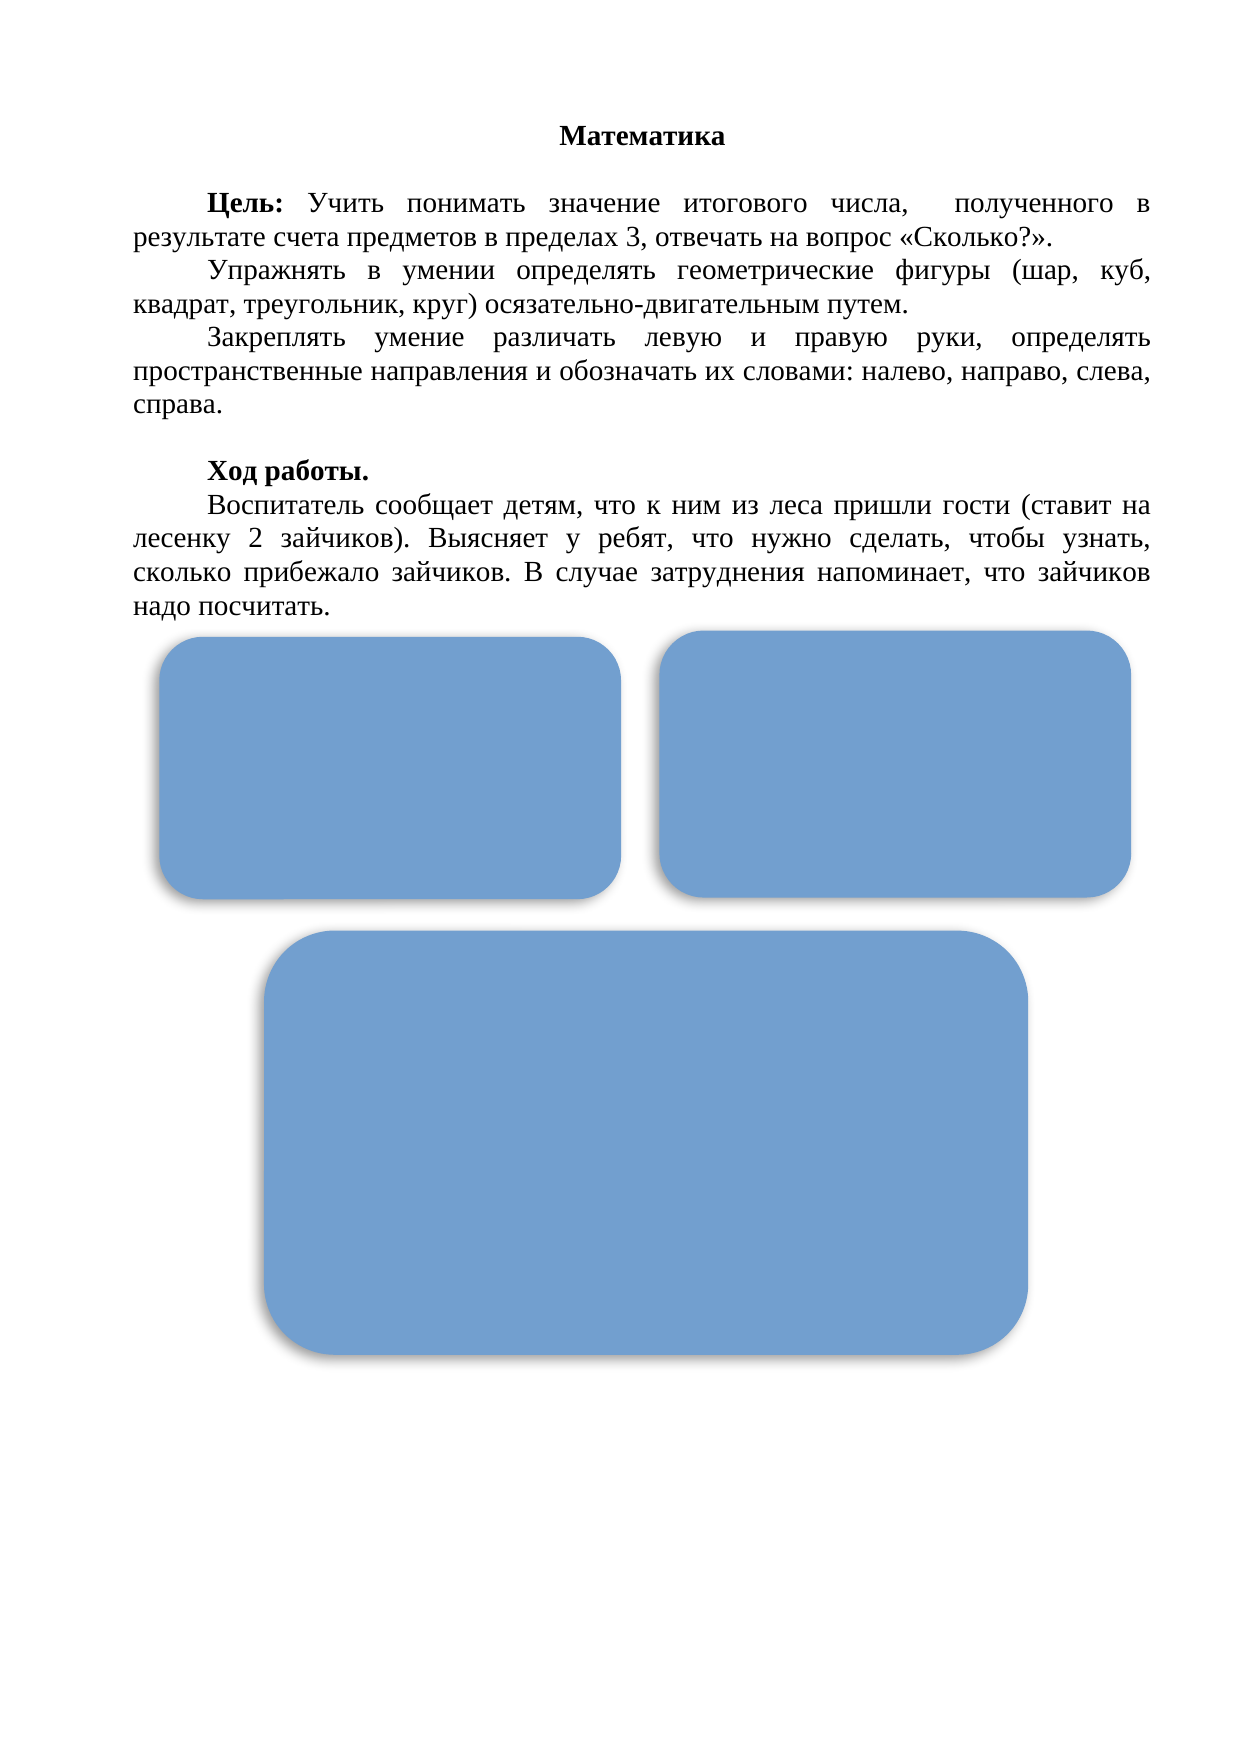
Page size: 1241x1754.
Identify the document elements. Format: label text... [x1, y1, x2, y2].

text Математика [133, 118, 1152, 152]
text Воспитатель сообщает детям, что к ним из леса пришли гости (ставит на лесенку 2 зайчиков). Выясняет у ребят, что нужно сделать, чтобы узнать, сколько прибежало зайчиков. В случае затруднения напоминает, что зайчиков надо посчитать. [133, 487, 1152, 621]
text Закреплять умение различать левую и правую руки, определять пространственные направления и обозначать их словами: налево, направо, слева, справа. [133, 319, 1152, 420]
text Ход работы. [133, 453, 1152, 487]
text Цель: Учить понимать значение итогового числа, полученного в результате счета предметов в пределах 3, отвечать на вопрос «Сколько?». [133, 185, 1152, 252]
text Упражнять в умении определять геометрические фигуры (шар, куб, квадрат, треугольник, круг) осязательно-двигательным путем. [133, 252, 1152, 319]
